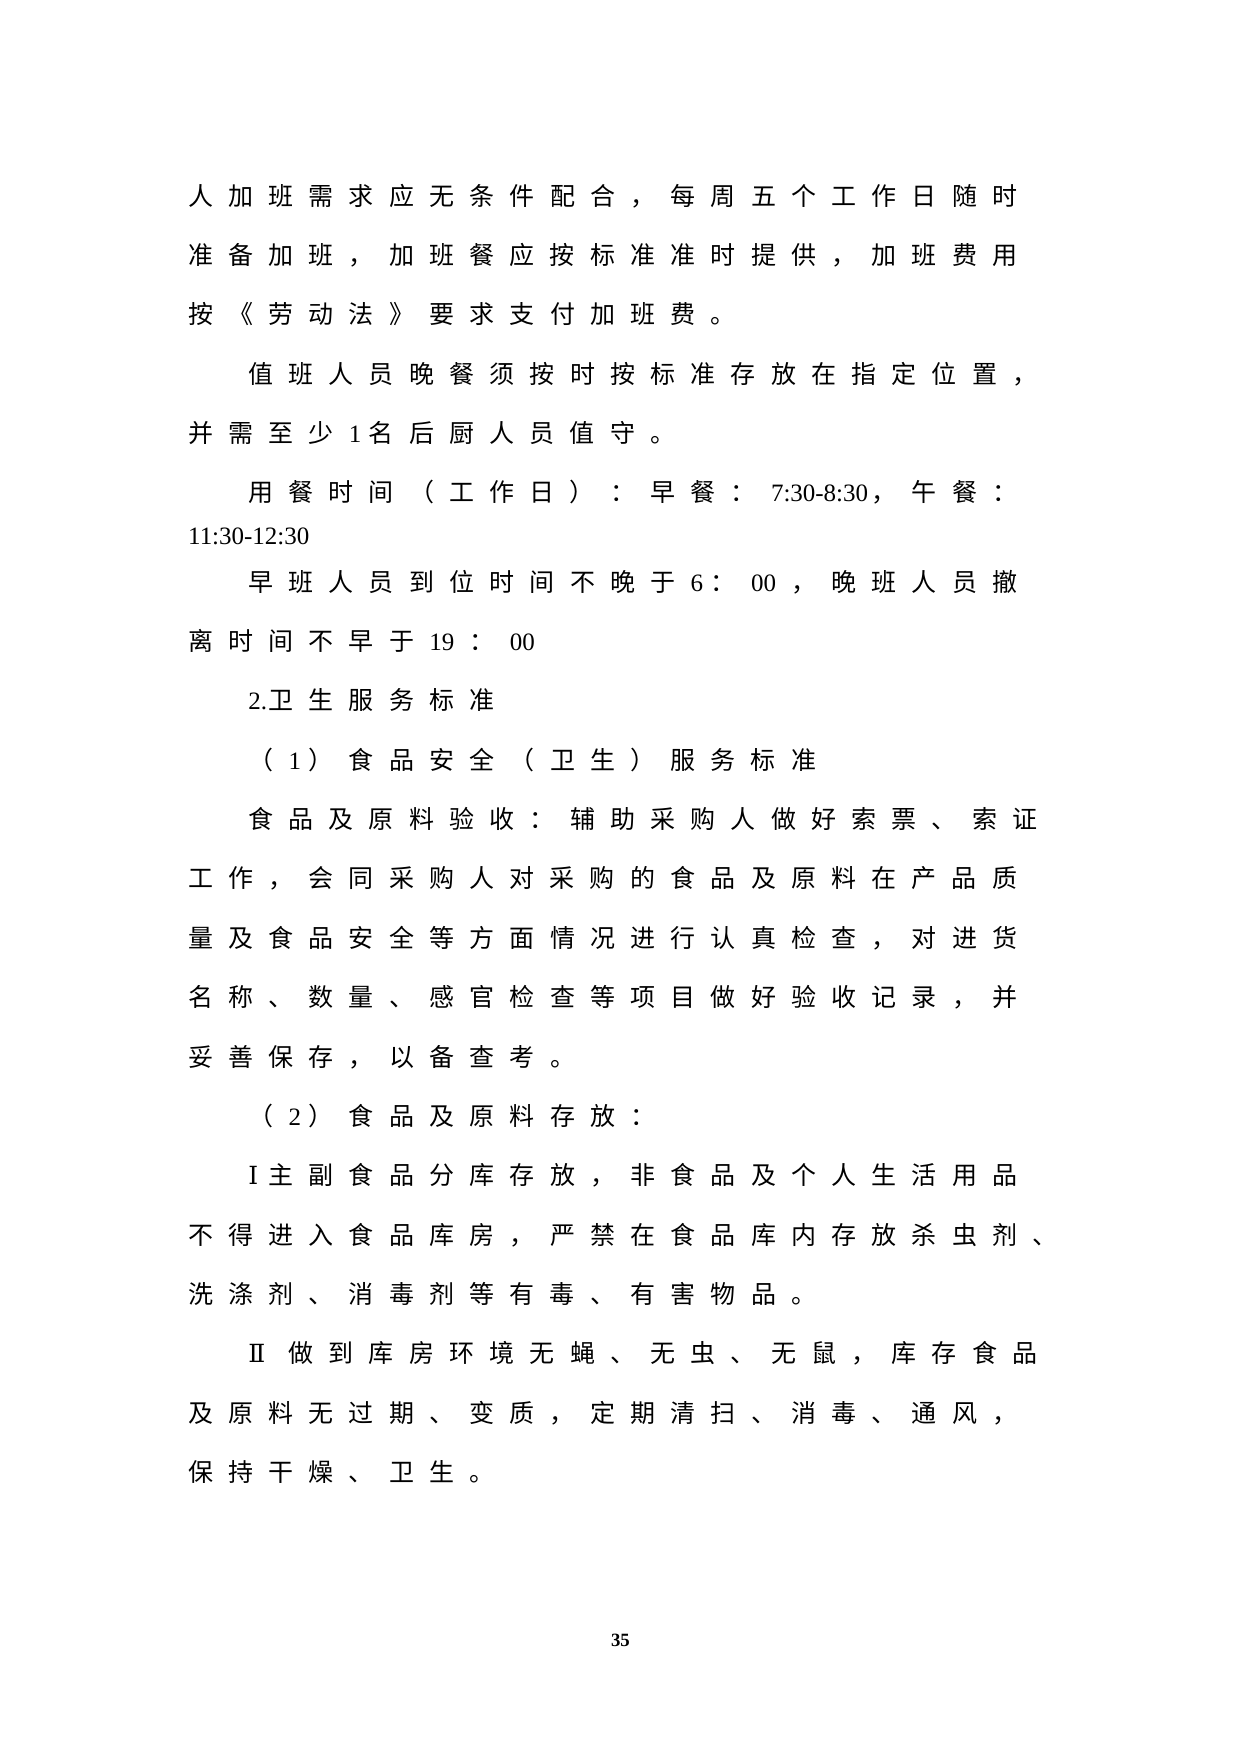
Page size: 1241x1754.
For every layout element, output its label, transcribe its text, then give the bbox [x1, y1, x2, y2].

text 值班人员晚餐须按时按标准存放在指定位置，并需至少1名后厨人员值守。 [188, 343, 1052, 461]
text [188, 164, 1052, 343]
text Ⅰ 主副食品分库存放，非食品及个人生活用品不得进入食品库房，严禁在食品库内存放杀虫剂、洗涤剂、消毒剂等有毒、有害物品。 [188, 1144, 1052, 1322]
text 2.卫生服务标准 [188, 669, 1052, 728]
text 食品及原料验收：辅助采购人做好索票、索证工作，会同采购人对采购的食品及原料在产品质量及食品安全等方面情况进行认真检查，对进货名称、数量、感官检查等项目做好验收记录，并妥善保存，以备查考。 [188, 788, 1052, 1085]
text 早班人员到位时间不晚于6：00，晚班人员撤离时间不早于19：00 [188, 550, 1052, 669]
text Ⅱ 做到库房环境无蝇、无虫、无鼠，库存食品及原料无过期、变质，定期清扫、消毒、通风，保持干燥、卫生。 [188, 1322, 1052, 1500]
text 用餐时间（工作日）：早餐：7:30-8:30，午餐：11:30-12:30 [188, 461, 1052, 550]
text （1）食品安全（卫生）服务标准 [188, 728, 1052, 788]
text （2）食品及原料存放： [188, 1085, 1052, 1144]
